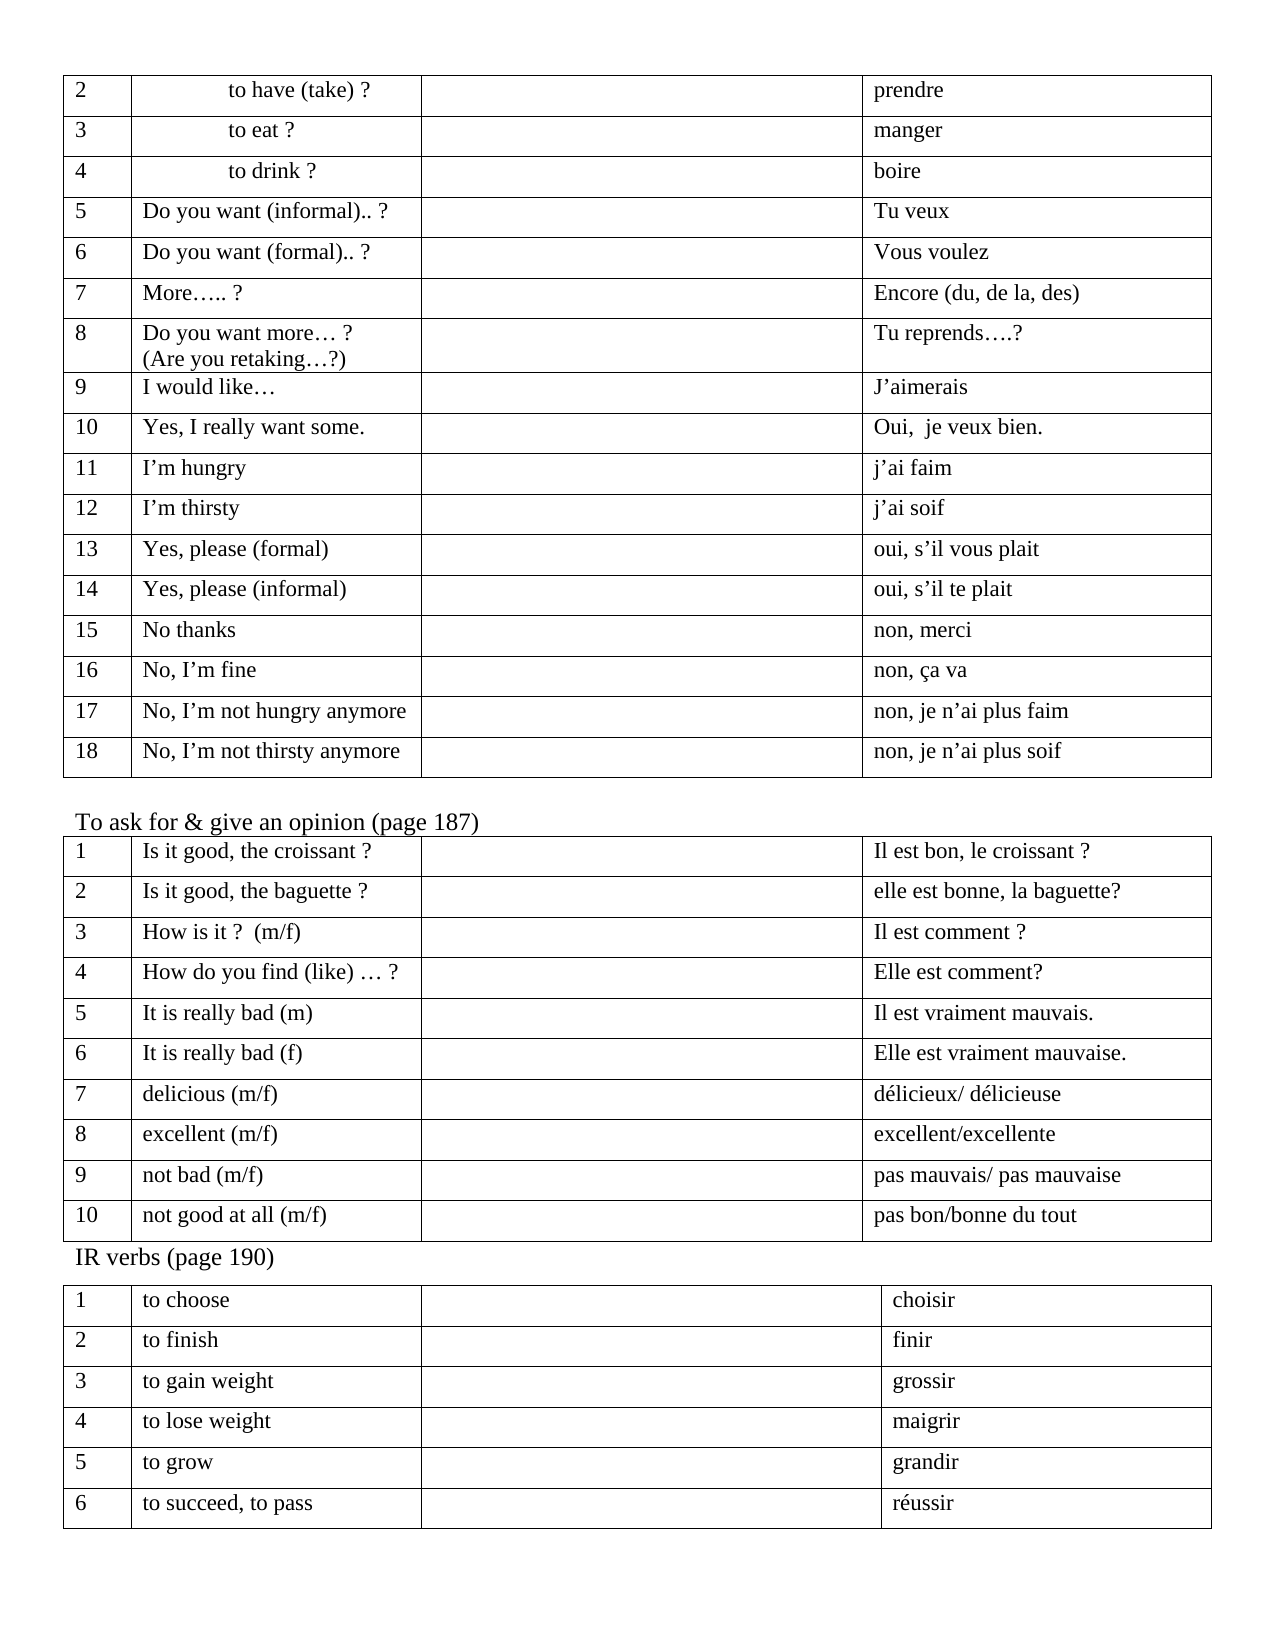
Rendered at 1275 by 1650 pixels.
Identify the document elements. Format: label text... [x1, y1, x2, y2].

text To ask for & give an opinion (page 187) [75, 807, 1200, 836]
table_cell How do you find (like) … ? [132, 958, 421, 998]
table_cell [422, 454, 862, 493]
table_cell [422, 279, 862, 318]
table_cell [422, 1367, 881, 1407]
table_cell [422, 877, 862, 917]
table_cell Vous voulez [863, 238, 1211, 278]
table_cell [422, 495, 862, 534]
table_cell Il est comment ? [863, 918, 1211, 957]
table_cell j’ai soif [863, 495, 1211, 534]
table_cell 8 [64, 1120, 131, 1160]
table_cell 5 [64, 999, 131, 1038]
table_cell [422, 535, 862, 574]
table_cell maigrir [882, 1408, 1211, 1447]
table_cell It is really bad (m) [132, 999, 421, 1038]
table_cell 3 [64, 1367, 131, 1407]
table_cell [422, 1080, 862, 1119]
table_cell [422, 373, 862, 412]
table_cell délicieux/ délicieuse [863, 1080, 1211, 1119]
table_cell [422, 238, 862, 278]
table_cell 3 [64, 918, 131, 957]
table_cell [422, 657, 862, 696]
table_cell finir [882, 1327, 1211, 1366]
table_header 1 [64, 1286, 131, 1326]
table_cell pas mauvais/ pas mauvaise [863, 1161, 1211, 1200]
table_cell 8 [64, 319, 131, 372]
table_cell to grow [132, 1448, 421, 1488]
table_cell Elle est vraiment mauvaise. [863, 1039, 1211, 1079]
table_cell non, merci [863, 616, 1211, 656]
table_cell [422, 1327, 881, 1366]
table_cell 4 [64, 958, 131, 998]
table_cell No, I’m not thirsty anymore [132, 738, 421, 777]
table_cell 13 [64, 535, 131, 574]
table_cell [422, 198, 862, 237]
table_cell 7 [64, 1080, 131, 1119]
table_cell [422, 1161, 862, 1200]
table_cell grandir [882, 1448, 1211, 1488]
table_cell 9 [64, 1161, 131, 1200]
table_cell 16 [64, 657, 131, 696]
table_cell Is it good, the baguette ? [132, 877, 421, 917]
table_cell Do you want more… ? (Are you retaking…?) [132, 319, 421, 372]
table_cell not bad (m/f) [132, 1161, 421, 1200]
table_cell [422, 76, 862, 116]
table_cell [422, 616, 862, 656]
table_cell to eat ? [132, 117, 421, 156]
table_cell [422, 1039, 862, 1079]
table_cell réussir [882, 1489, 1211, 1528]
table_cell Yes, I really want some. [132, 414, 421, 453]
table_cell [422, 157, 862, 197]
table_cell [422, 414, 862, 453]
table_cell 18 [64, 738, 131, 777]
table_cell Tu veux [863, 198, 1211, 237]
table_cell boire [863, 157, 1211, 197]
table_cell [422, 958, 862, 998]
table_cell elle est bonne, la baguette? [863, 877, 1211, 917]
table_cell 4 [64, 1408, 131, 1447]
table_cell 2 [64, 1327, 131, 1366]
table_cell Il est vraiment mauvais. [863, 999, 1211, 1038]
table_cell 17 [64, 697, 131, 737]
table_cell oui, s’il vous plait [863, 535, 1211, 574]
table_header 1 [64, 837, 131, 876]
table_cell Encore (du, de la, des) [863, 279, 1211, 318]
table_cell to gain weight [132, 1367, 421, 1407]
table_cell Yes, please (formal) [132, 535, 421, 574]
table_cell Elle est comment? [863, 958, 1211, 998]
table_cell [422, 1408, 881, 1447]
table_cell 4 [64, 157, 131, 197]
table_cell No, I’m not hungry anymore [132, 697, 421, 737]
table_cell grossir [882, 1367, 1211, 1407]
table_header choisir [882, 1286, 1211, 1326]
table_header [422, 837, 862, 876]
table_cell [422, 576, 862, 615]
table_cell 7 [64, 279, 131, 318]
table_cell Tu reprends….? [863, 319, 1211, 372]
table_cell I would like… [132, 373, 421, 412]
table_cell excellent/excellente [863, 1120, 1211, 1160]
table_cell non, je n’ai plus faim [863, 697, 1211, 737]
table_cell [422, 1201, 862, 1241]
table_cell 14 [64, 576, 131, 615]
table_cell to lose weight [132, 1408, 421, 1447]
table_cell It is really bad (f) [132, 1039, 421, 1079]
text IR verbs (page 190) [75, 1242, 1200, 1271]
table_cell non, je n’ai plus soif [863, 738, 1211, 777]
table_cell non, ça va [863, 657, 1211, 696]
table_cell [422, 999, 862, 1038]
table_cell [422, 319, 862, 372]
table_cell pas bon/bonne du tout [863, 1201, 1211, 1241]
table_cell delicious (m/f) [132, 1080, 421, 1119]
table_cell I’m thirsty [132, 495, 421, 534]
table_cell [422, 1489, 881, 1528]
table_cell oui, s’il te plait [863, 576, 1211, 615]
table_cell 10 [64, 414, 131, 453]
table_cell How is it ? (m/f) [132, 918, 421, 957]
table_cell Do you want (informal).. ? [132, 198, 421, 237]
table_cell [422, 1448, 881, 1488]
table_cell excellent (m/f) [132, 1120, 421, 1160]
table_cell not good at all (m/f) [132, 1201, 421, 1241]
table_cell [422, 918, 862, 957]
table_cell [422, 697, 862, 737]
table_cell Yes, please (informal) [132, 576, 421, 615]
table_cell 3 [64, 117, 131, 156]
table_cell prendre [863, 76, 1211, 116]
table_cell to have (take) ? [132, 76, 421, 116]
table_cell 15 [64, 616, 131, 656]
table_cell [422, 1120, 862, 1160]
table_cell [422, 738, 862, 777]
table_cell 5 [64, 198, 131, 237]
table_cell J’aimerais [863, 373, 1211, 412]
table_cell 5 [64, 1448, 131, 1488]
table_header Is it good, the croissant ? [132, 837, 421, 876]
table_cell 11 [64, 454, 131, 493]
table_cell 2 [64, 877, 131, 917]
table_cell 6 [64, 1489, 131, 1528]
table_cell to drink ? [132, 157, 421, 197]
table_cell [422, 117, 862, 156]
table_cell to finish [132, 1327, 421, 1366]
table_cell 12 [64, 495, 131, 534]
table_cell j’ai faim [863, 454, 1211, 493]
table_cell No thanks [132, 616, 421, 656]
table_cell 6 [64, 238, 131, 278]
table_header to choose [132, 1286, 421, 1326]
table_cell No, I’m fine [132, 657, 421, 696]
table_cell More….. ? [132, 279, 421, 318]
table_cell I’m hungry [132, 454, 421, 493]
table_cell 6 [64, 1039, 131, 1079]
table_cell 10 [64, 1201, 131, 1241]
table_cell 9 [64, 373, 131, 412]
table_cell 2 [64, 76, 131, 116]
table_cell Oui, je veux bien. [863, 414, 1211, 453]
table_header [422, 1286, 881, 1326]
table_cell Do you want (formal).. ? [132, 238, 421, 278]
table_cell to succeed, to pass [132, 1489, 421, 1528]
table_cell manger [863, 117, 1211, 156]
table_header Il est bon, le croissant ? [863, 837, 1211, 876]
